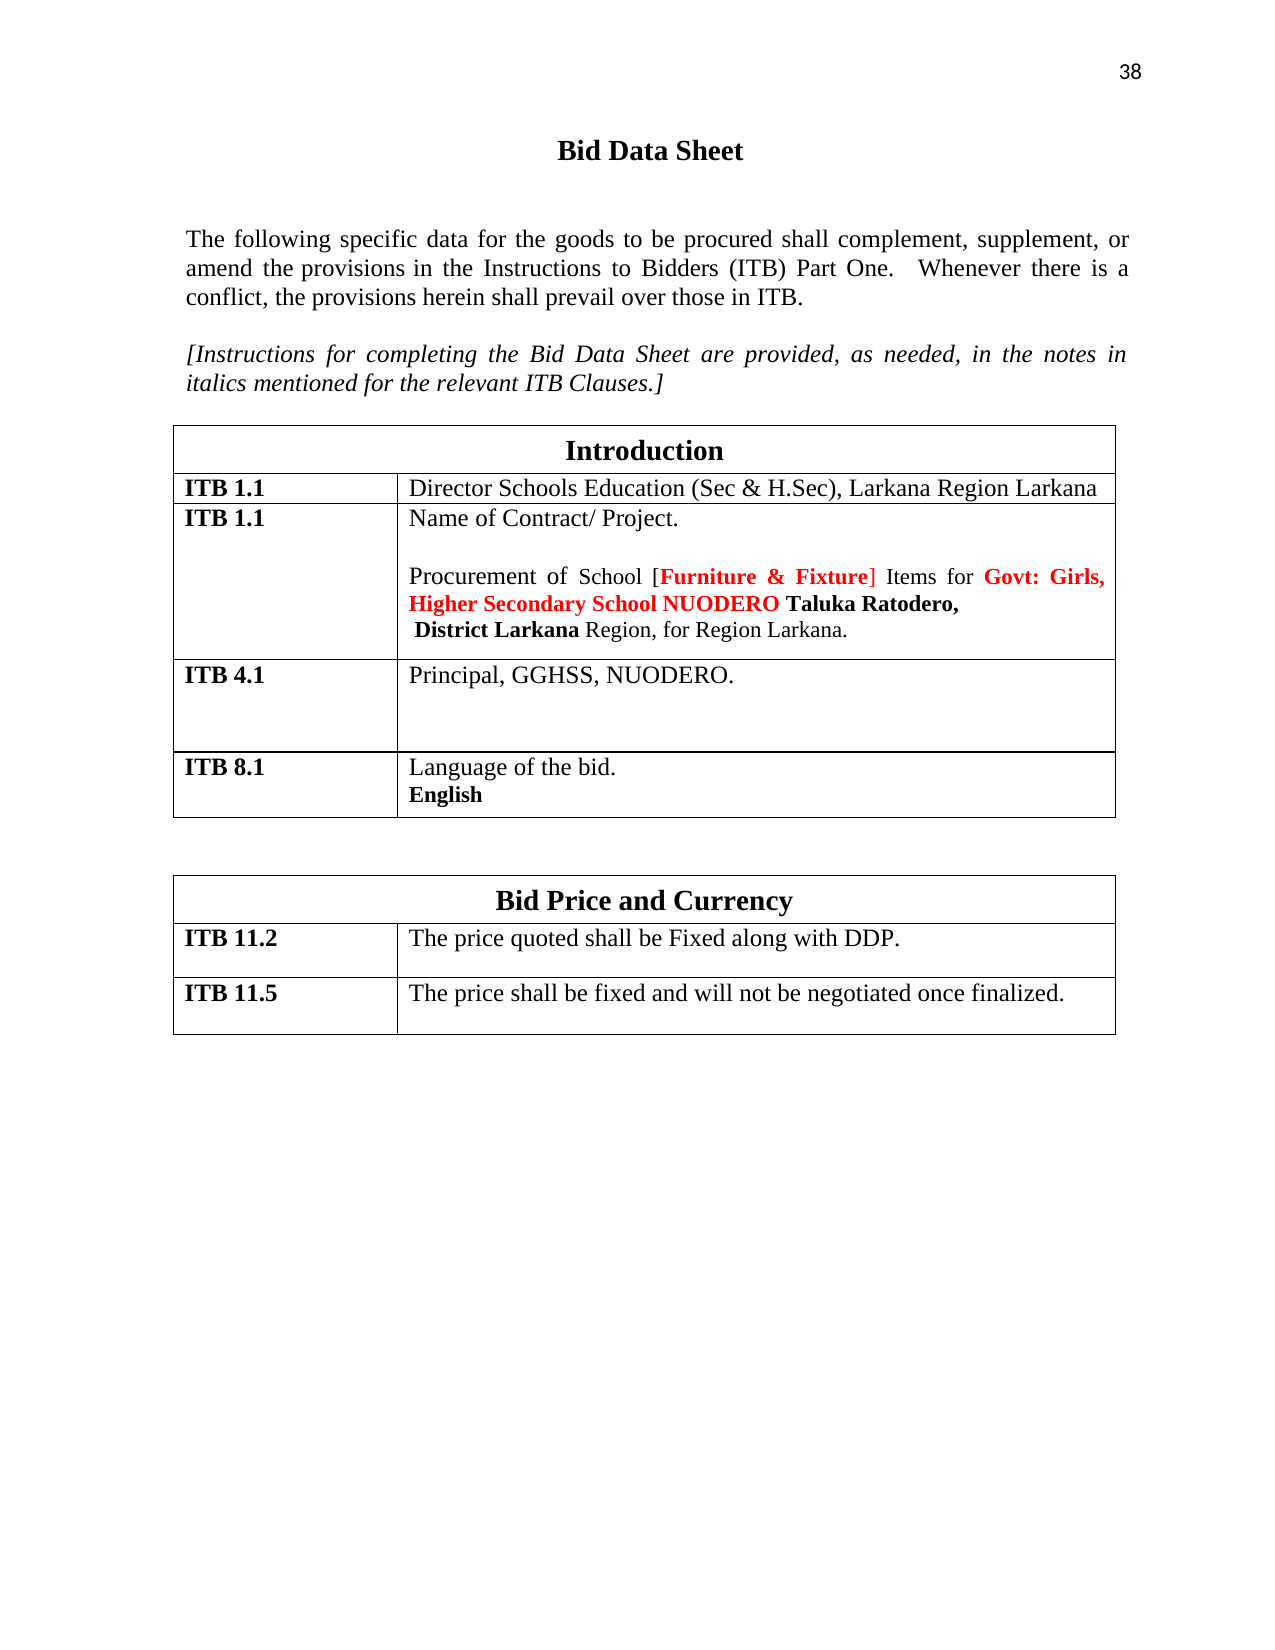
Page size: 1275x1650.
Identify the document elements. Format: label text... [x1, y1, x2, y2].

table_cell Language of the bid. English [398, 753, 1115, 817]
table_cell Director Schools Education (Sec & H.Sec), Larkana Region Larkana [398, 474, 1115, 503]
text [Instructions for completing the Bid Data Sheet are provided, as needed, in the notes in italics mentioned for the relevant ITB Clauses.] [186, 339, 1126, 397]
table_cell ITB 8.1 [174, 753, 397, 817]
table_header Introduction [174, 426, 1115, 473]
table_header Bid Price and Currency [174, 876, 1115, 923]
table_cell ITB 11.2 [174, 924, 397, 977]
table_cell The price shall be fixed and will not be negotiated once finalized. [398, 978, 1115, 1033]
table_cell ITB 4.1 [174, 660, 397, 751]
table_cell ITB 11.5 [174, 978, 397, 1033]
text The following specific data for the goods to be procured shall complement, supplement, or amend the provisions in the Instructions to Bidders (ITB) Part One. Whenever there is a conflict, the provisions herein shall prevail over those in ITB. [186, 224, 1130, 311]
table_cell ITB 1.1 [174, 474, 397, 503]
table_cell The price quoted shall be Fixed along with DDP. [398, 924, 1115, 977]
table_cell Principal, GGHSS, NUODERO. [398, 660, 1115, 751]
text Bid Data Sheet [557, 133, 754, 167]
table_cell ITB 1.1 [174, 504, 397, 659]
table_cell Name of Contract/ Project. Procurement of School [Furniture & Fixture] Items for Govt: Girls, Higher Secondary School NUODERO Taluka Ratodero, District Larkana Region, for Region Larkana. [398, 504, 1115, 659]
